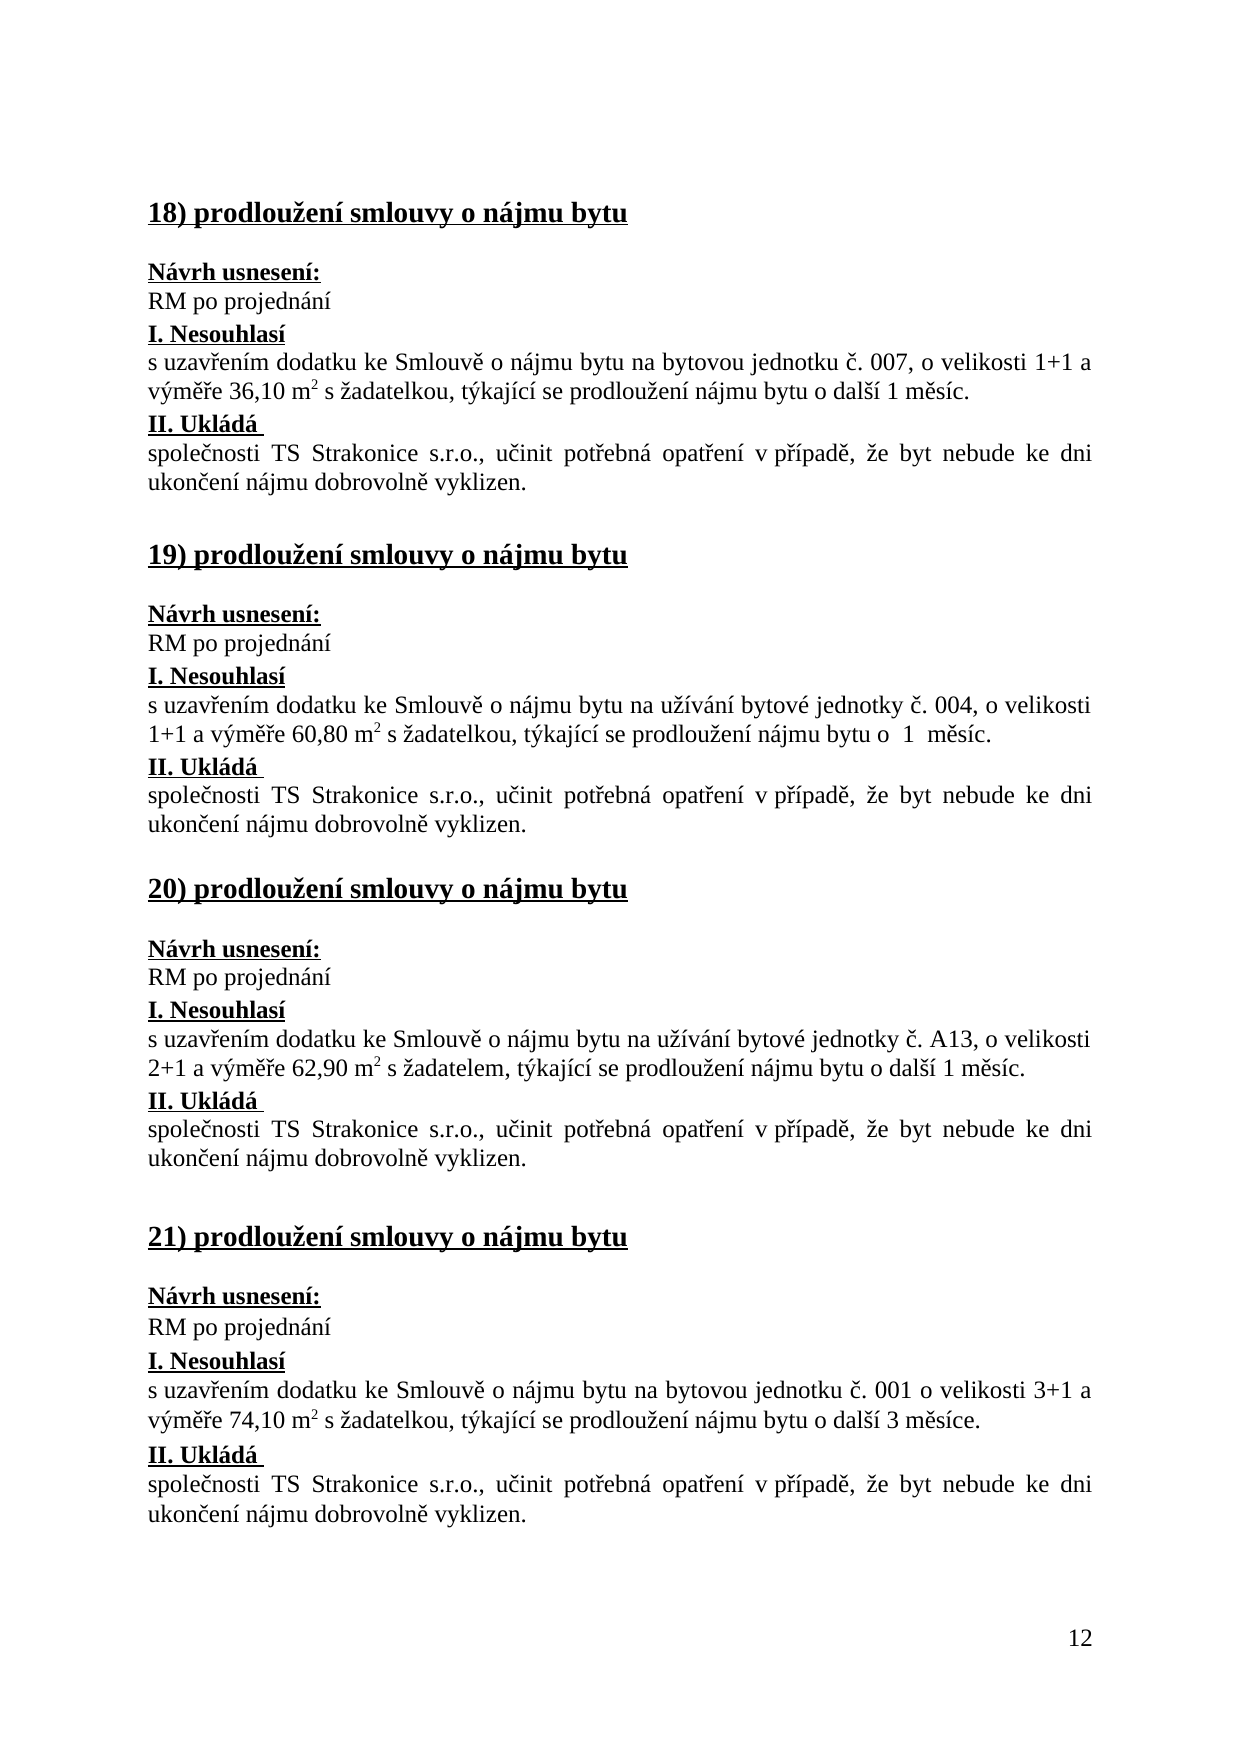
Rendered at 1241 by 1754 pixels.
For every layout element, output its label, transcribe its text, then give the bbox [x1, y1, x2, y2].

subtitle 19) prodloužení smlouvy o nájmu bytu [148, 537, 1093, 571]
text společnosti TS Strakonice s.r.o., učinit potřebná opatření v případě, že byt nebude ke dni ukončení nájmu dobrovolně vyklizen. [148, 780, 1093, 838]
text společnosti TS Strakonice s.r.o., učinit potřebná opatření v případě, že byt nebude ke dni ukončení nájmu dobrovolně vyklizen. [148, 1469, 1093, 1528]
subtitle I. Nesouhlasí [148, 995, 1093, 1024]
text společnosti TS Strakonice s.r.o., učinit potřebná opatření v případě, že byt nebude ke dni ukončení nájmu dobrovolně vyklizen. [148, 438, 1093, 495]
text II. Ukládá [148, 1440, 1093, 1469]
subtitle I. Nesouhlasí [148, 661, 1093, 690]
text Návrh usnesení: [148, 1281, 1093, 1310]
subtitle 20) prodloužení smlouvy o nájmu bytu [148, 871, 1093, 905]
text Návrh usnesení: [148, 934, 1093, 962]
text s uzavřením dodatku ke Smlouvě o nájmu bytu na užívání bytové jednotky č. 004, o velikosti 1+1 a výměře 60,80 m2 s žadatelkou, týkající se prodloužení nájmu bytu o 1 měsíc. [148, 690, 1093, 747]
text I. Nesouhlasí [148, 1346, 1093, 1375]
subtitle II. Ukládá [148, 409, 1093, 438]
text Návrh usnesení: [148, 257, 1093, 286]
text Návrh usnesení: [148, 599, 1093, 628]
text RM po projednání [148, 286, 1093, 314]
subtitle 18) prodloužení smlouvy o nájmu bytu [148, 195, 1093, 228]
text s uzavřením dodatku ke Smlouvě o nájmu bytu na bytovou jednotku č. 007, o velikosti 1+1 a výměře 36,10 m2 s žadatelkou, týkající se prodloužení nájmu bytu o další 1 měsíc. [148, 347, 1093, 405]
subtitle II. Ukládá [148, 1086, 1093, 1114]
text s uzavřením dodatku ke Smlouvě o nájmu bytu na bytovou jednotku č. 001 o velikosti 3+1 a výměře 74,10 m2 s žadatelkou, týkající se prodloužení nájmu bytu o další 3 měsíce. [148, 1375, 1093, 1434]
subtitle 21) prodloužení smlouvy o nájmu bytu [148, 1219, 1093, 1253]
text RM po projednání [148, 1312, 1093, 1341]
text společnosti TS Strakonice s.r.o., učinit potřebná opatření v případě, že byt nebude ke dni ukončení nájmu dobrovolně vyklizen. [148, 1114, 1093, 1172]
subtitle I. Nesouhlasí [148, 319, 1093, 347]
text RM po projednání [148, 628, 1093, 657]
text RM po projednání [148, 962, 1093, 991]
subtitle II. Ukládá [148, 752, 1093, 780]
text s uzavřením dodatku ke Smlouvě o nájmu bytu na užívání bytové jednotky č. A13, o velikosti 2+1 a výměře 62,90 m2 s žadatelem, týkající se prodloužení nájmu bytu o další 1 měsíc. [148, 1024, 1093, 1082]
